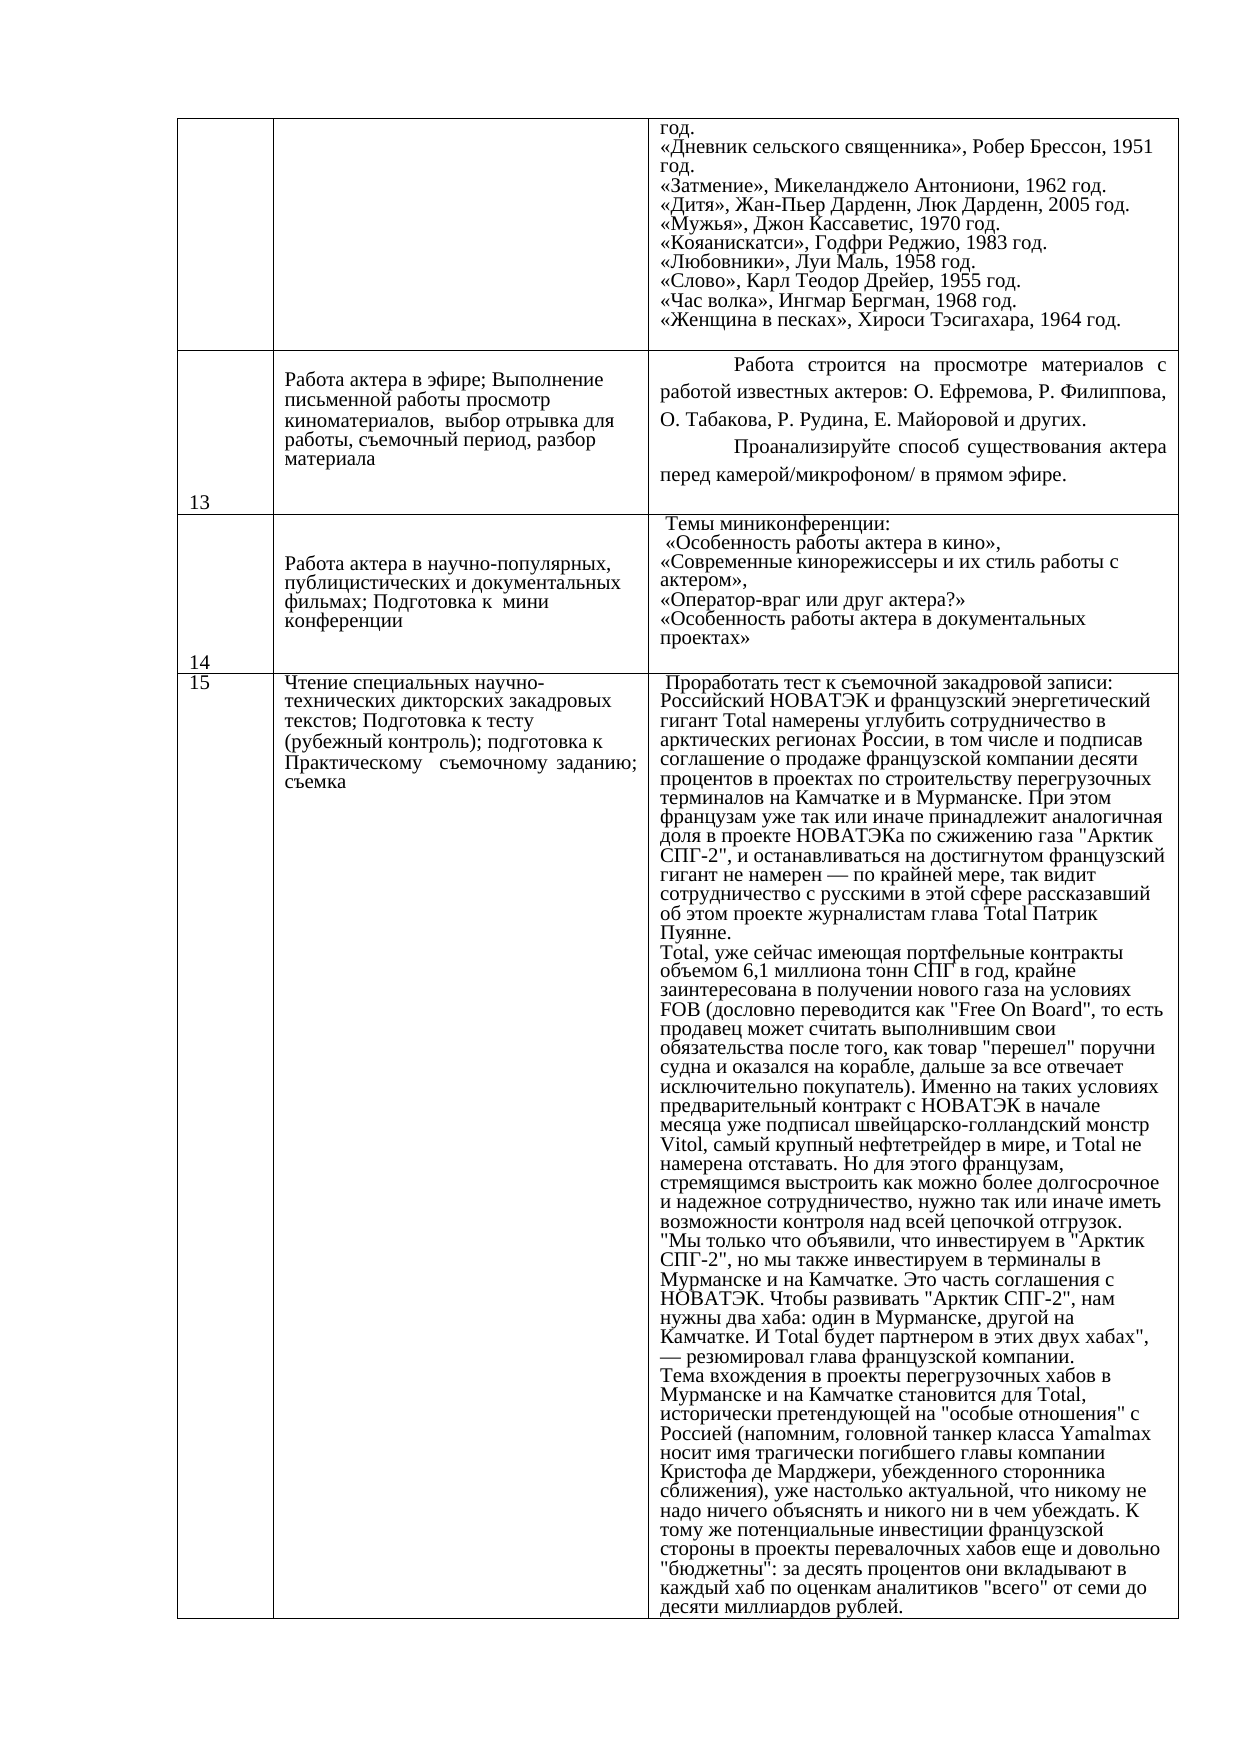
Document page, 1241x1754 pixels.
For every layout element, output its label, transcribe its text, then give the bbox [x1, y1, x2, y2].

table_cell 15 [178, 674, 273, 1618]
table_cell Работа строится на просмотре материалов с работой известных актеров: О. Ефремова, Р. Филиппова, О. Табакова, Р. Рудина, Е. Майоровой и других. Проанализируйте способ существования актера перед камерой/микрофоном/ в прямом эфире. [649, 351, 1178, 513]
table_cell Работа актера в научно-популярных, публицистических и документальных фильмах; Подготовка к мини конференции [274, 515, 648, 673]
table_cell 12 [178, 119, 273, 350]
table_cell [274, 674, 648, 1618]
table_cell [274, 119, 648, 350]
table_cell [649, 674, 1178, 1618]
table_cell 14 [178, 515, 273, 673]
table_cell Темы миниконференции: «Особенность работы актера в кино», «Современные кинорежиссеры и их стиль работы с актером», «Оператор-враг или друг актера?» «Особенность работы актера в документальных проектах» [649, 515, 1178, 673]
table_cell 13 [178, 351, 273, 513]
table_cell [649, 119, 1178, 350]
table_cell Работа актера в эфире; Выполнение письменной работы просмотр киноматериалов, выбор отрывка для работы, съемочный период, разбор материала [274, 351, 648, 513]
